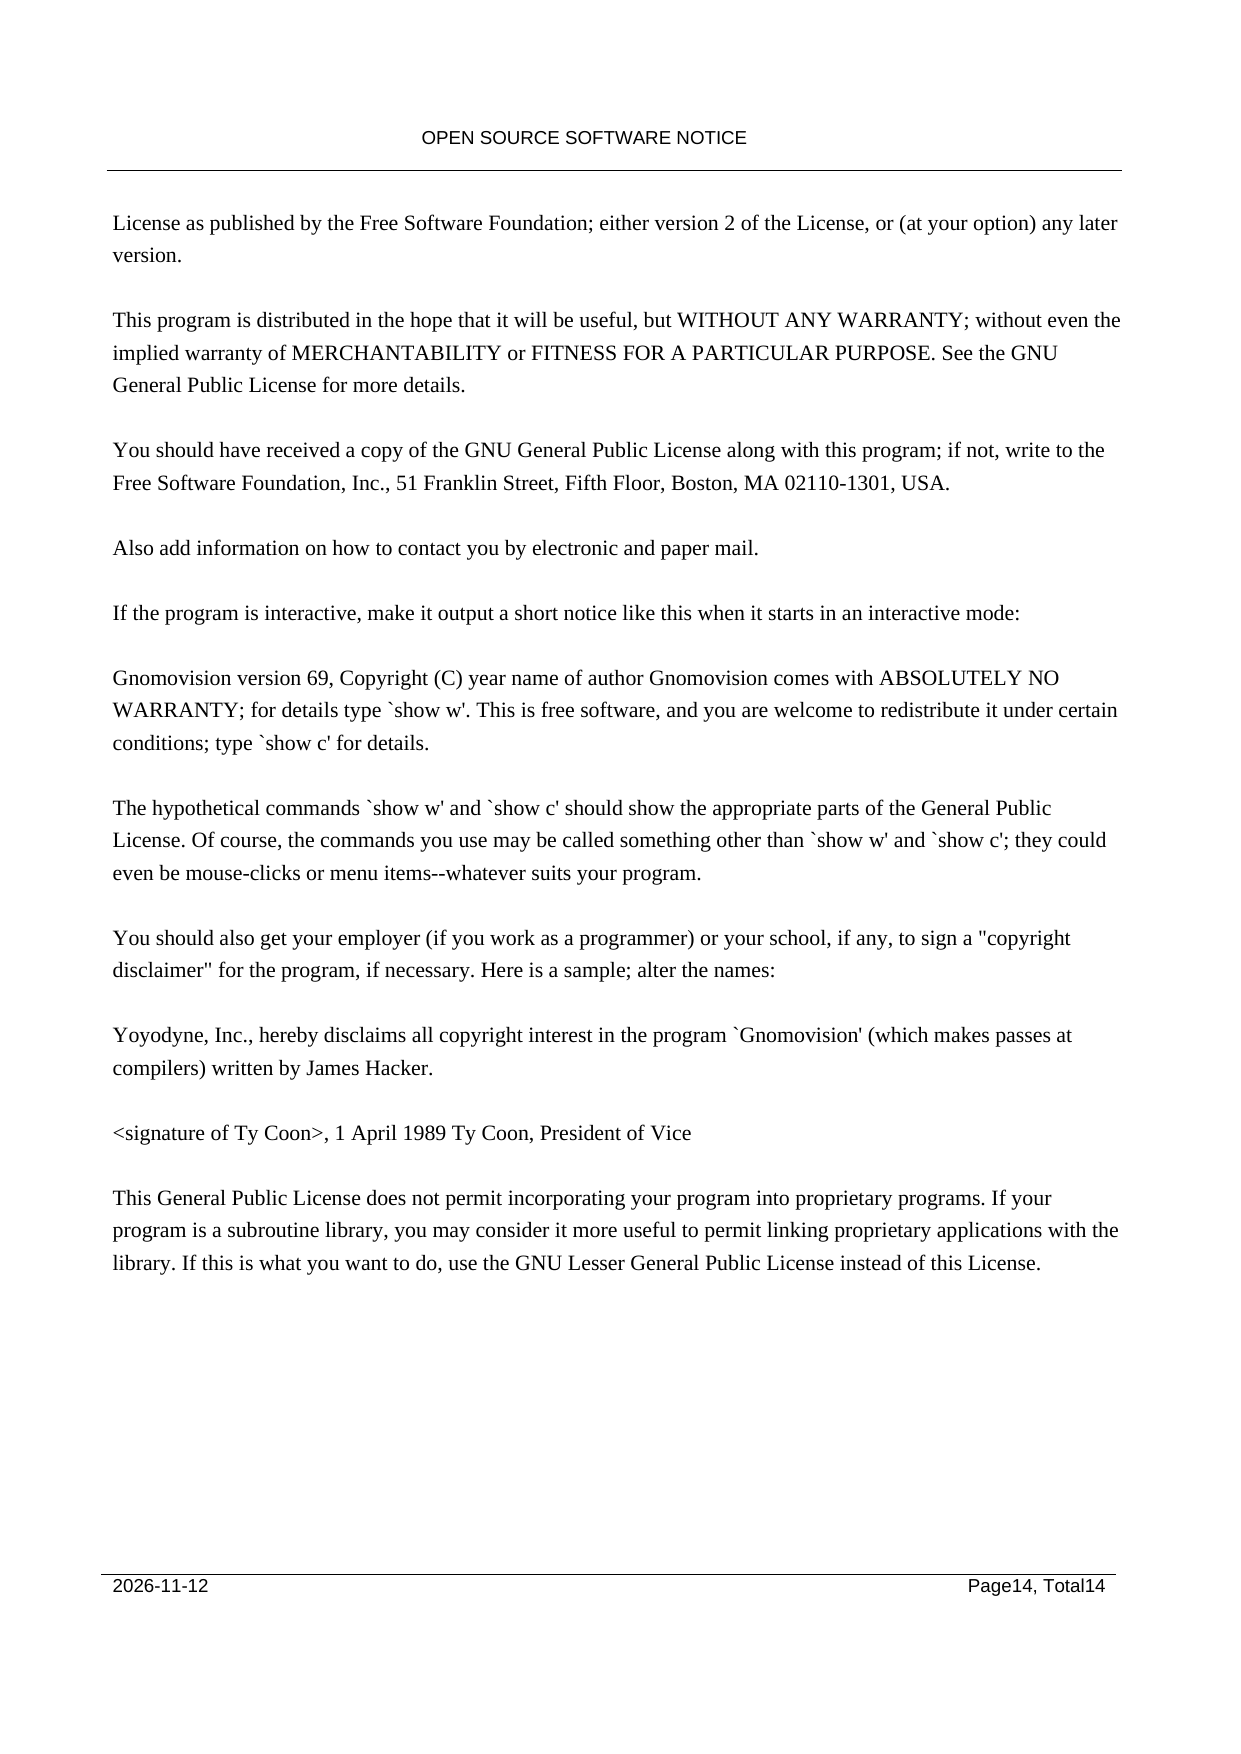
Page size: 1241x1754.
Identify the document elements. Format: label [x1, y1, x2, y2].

text [112, 206, 1128, 1279]
